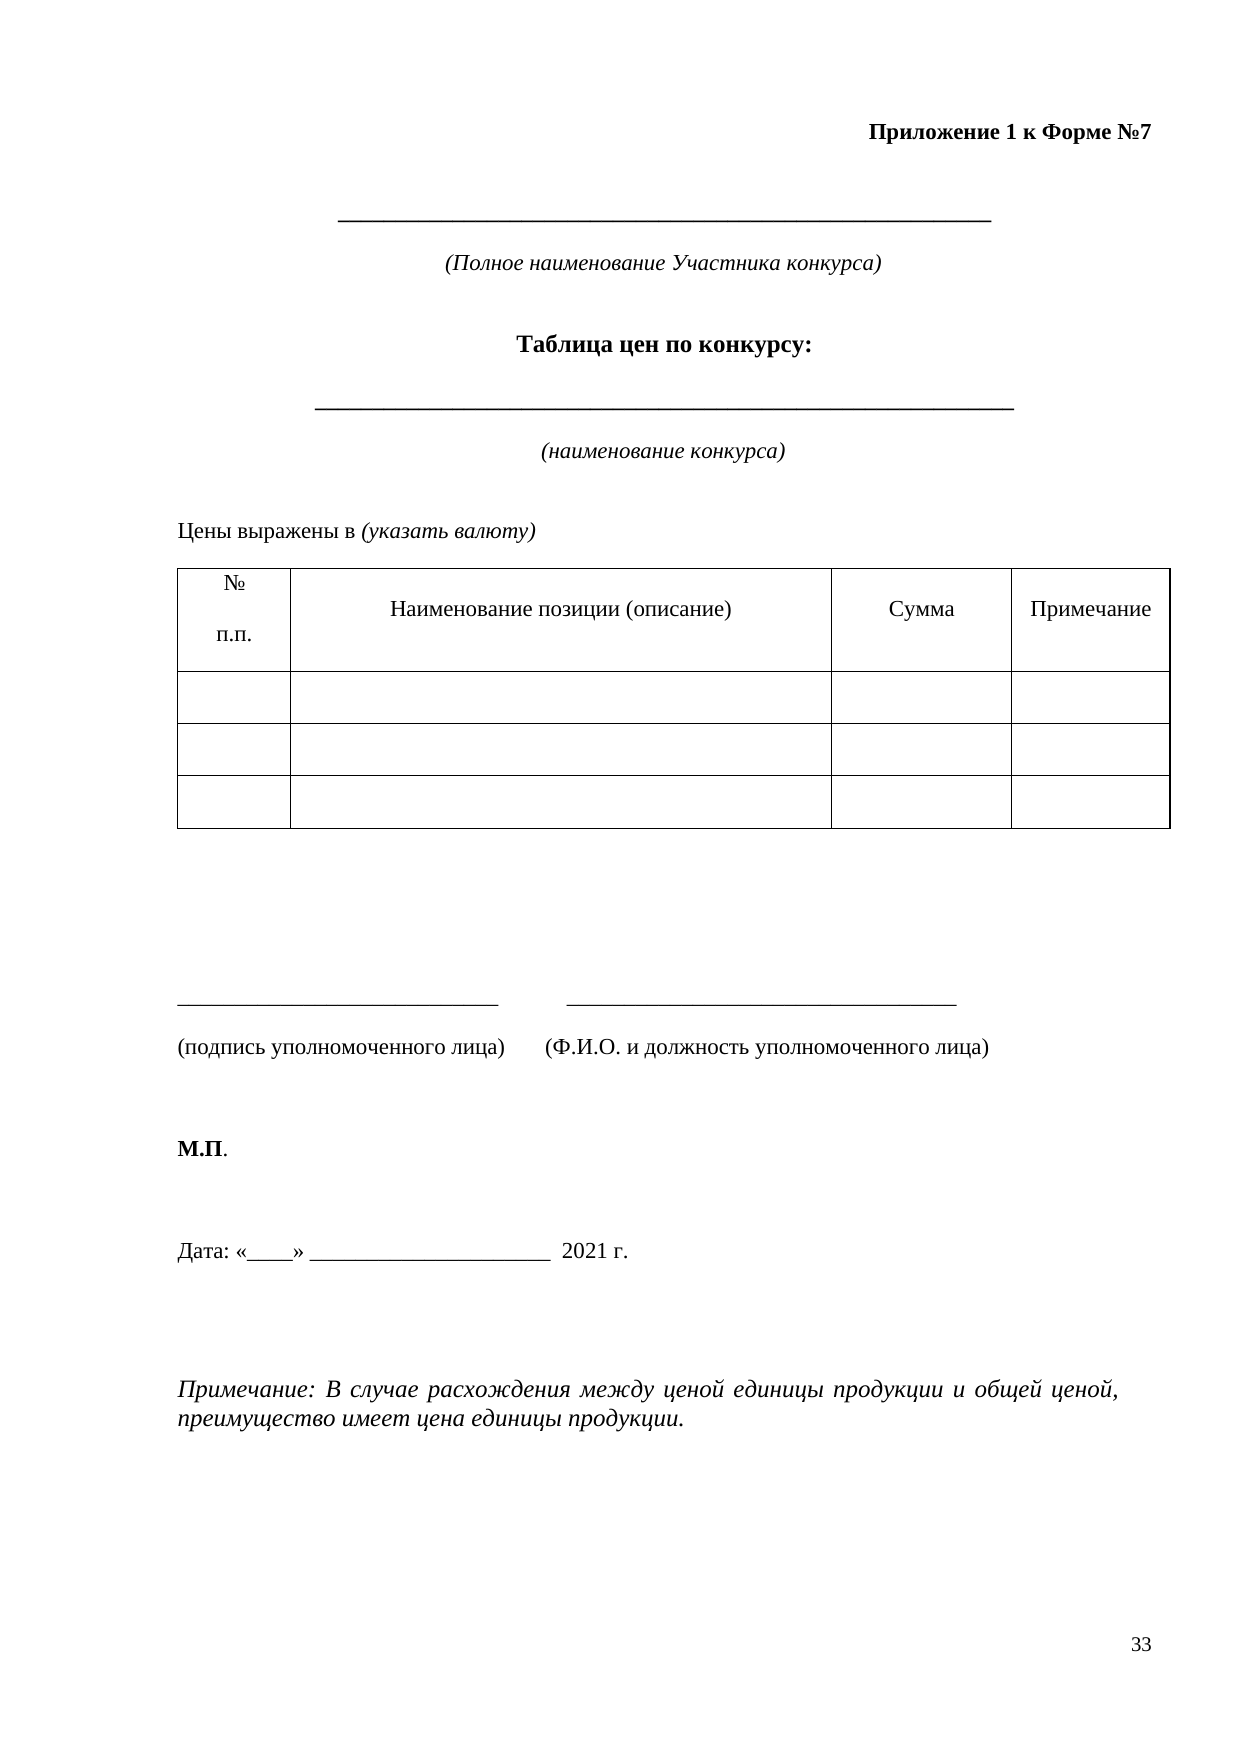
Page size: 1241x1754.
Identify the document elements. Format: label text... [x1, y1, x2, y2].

text (Полное наименование Участника конкурса) [177, 249, 1152, 275]
table_cell [1012, 672, 1169, 723]
text Таблица цен по конкурсу: [177, 329, 1152, 357]
text (наименование конкурса) [177, 437, 1152, 464]
table_cell [832, 724, 1011, 775]
table_header Наименование позиции (описание) [291, 569, 831, 671]
table_cell [291, 776, 831, 827]
table_cell [178, 672, 290, 723]
table_cell [1012, 776, 1169, 827]
table_cell [1012, 724, 1169, 775]
table_cell [291, 672, 831, 723]
text М.П. [177, 1135, 1152, 1161]
table_header Сумма [832, 569, 1011, 671]
text Дата: «____» _____________________ 2021 г. [177, 1237, 1152, 1263]
table_header № п.п. [178, 569, 290, 671]
table_cell [178, 776, 290, 827]
table_header Примечание [1012, 569, 1169, 671]
text _____________________________________________________________ [177, 386, 1152, 413]
table_cell [832, 672, 1011, 723]
text _________________________________________________________ [177, 198, 1152, 224]
table_cell [291, 724, 831, 775]
text (подпись уполномоченного лица) (Ф.И.О. и должность уполномоченного лица) [177, 1033, 1152, 1059]
text Цены выражены в (указать валюту) [177, 517, 1152, 543]
text ____________________________ __________________________________ [177, 982, 1152, 1008]
text Приложение 1 к Форме №7 [177, 118, 1152, 144]
text Примечание: В случае расхождения между ценой единицы продукции и общей ценой, преимущество имеет цена единицы продукции. [177, 1374, 1122, 1432]
table_cell [178, 724, 290, 775]
table_cell [832, 776, 1011, 827]
